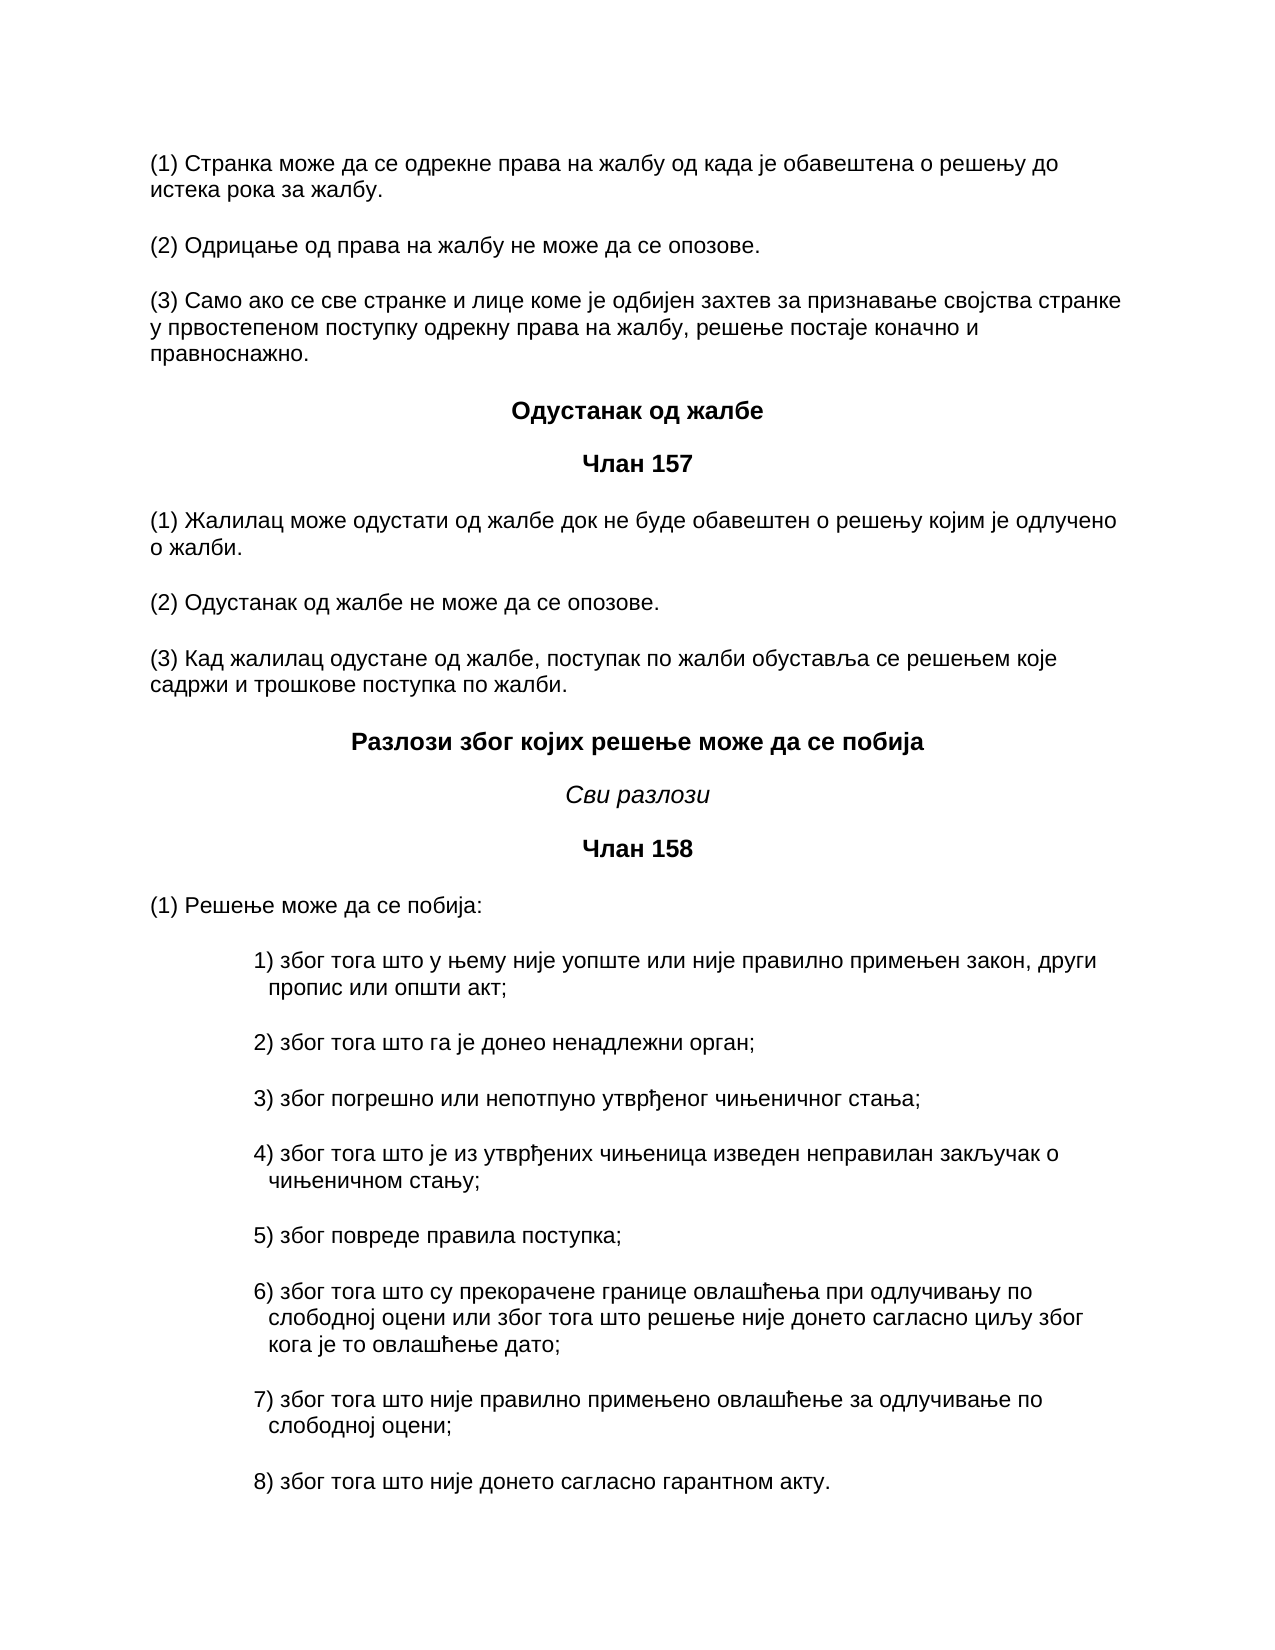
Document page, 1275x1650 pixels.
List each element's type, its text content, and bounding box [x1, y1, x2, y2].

text (1) Решење може да се побија: [150, 892, 1125, 918]
text 4) због тога што је из утврђених чињеница изведен неправилан закључак о чињеничном стању; [253, 1140, 1125, 1193]
text (1) Странка може да се одрекне права на жалбу од када је обавештена о решењу до истека рока за жалбу. [150, 150, 1125, 203]
text (2) Одустанак од жалбе не може да се опозове. [150, 589, 1125, 616]
text Члан 158 [150, 834, 1125, 863]
text (2) Одрицање од права на жалбу не може да се опозове. [150, 232, 1125, 258]
text 6) због тога што су прекорачене границе овлашћења при одлучивању по слободној оцени или због тога што решење није донето сагласно циљу због кога је то овлашћење дато; [253, 1278, 1125, 1357]
text (3) Кад жалилац одустане од жалбе, поступак по жалби обуставља се решењем које садржи и трошкове поступка по жалби. [150, 645, 1125, 697]
text (3) Само ако се све странке и лице коме је одбијен захтев за признавање својства странке у првостепеном поступку одрекну права на жалбу, решење постаје коначно и правноснажно. [150, 287, 1125, 366]
text 5) због повреде правила поступка; [253, 1222, 1125, 1249]
text Одустанак од жалбе [150, 396, 1125, 424]
text Сви разлози [150, 780, 1125, 809]
text Члан 157 [150, 449, 1125, 478]
text 3) због погрешно или непотпуно утврђеног чињеничног стања; [253, 1085, 1125, 1111]
text (1) Жалилац може одустати од жалбе док не буде обавештен о решењу којим је одлучено о жалби. [150, 507, 1125, 560]
text 1) због тога што у њему није уопште или није правилно примењен закон, други пропис или општи акт; [253, 947, 1125, 1000]
text 8) због тога што није донето сагласно гарантном акту. [253, 1468, 1125, 1494]
text Разлози због којих решење може да се побија [150, 727, 1125, 755]
text 2) због тога што га је донео ненадлежни орган; [253, 1029, 1125, 1056]
text 7) због тога што није правилно примењено овлашћење за одлучивање по слободној оцени; [253, 1386, 1125, 1439]
